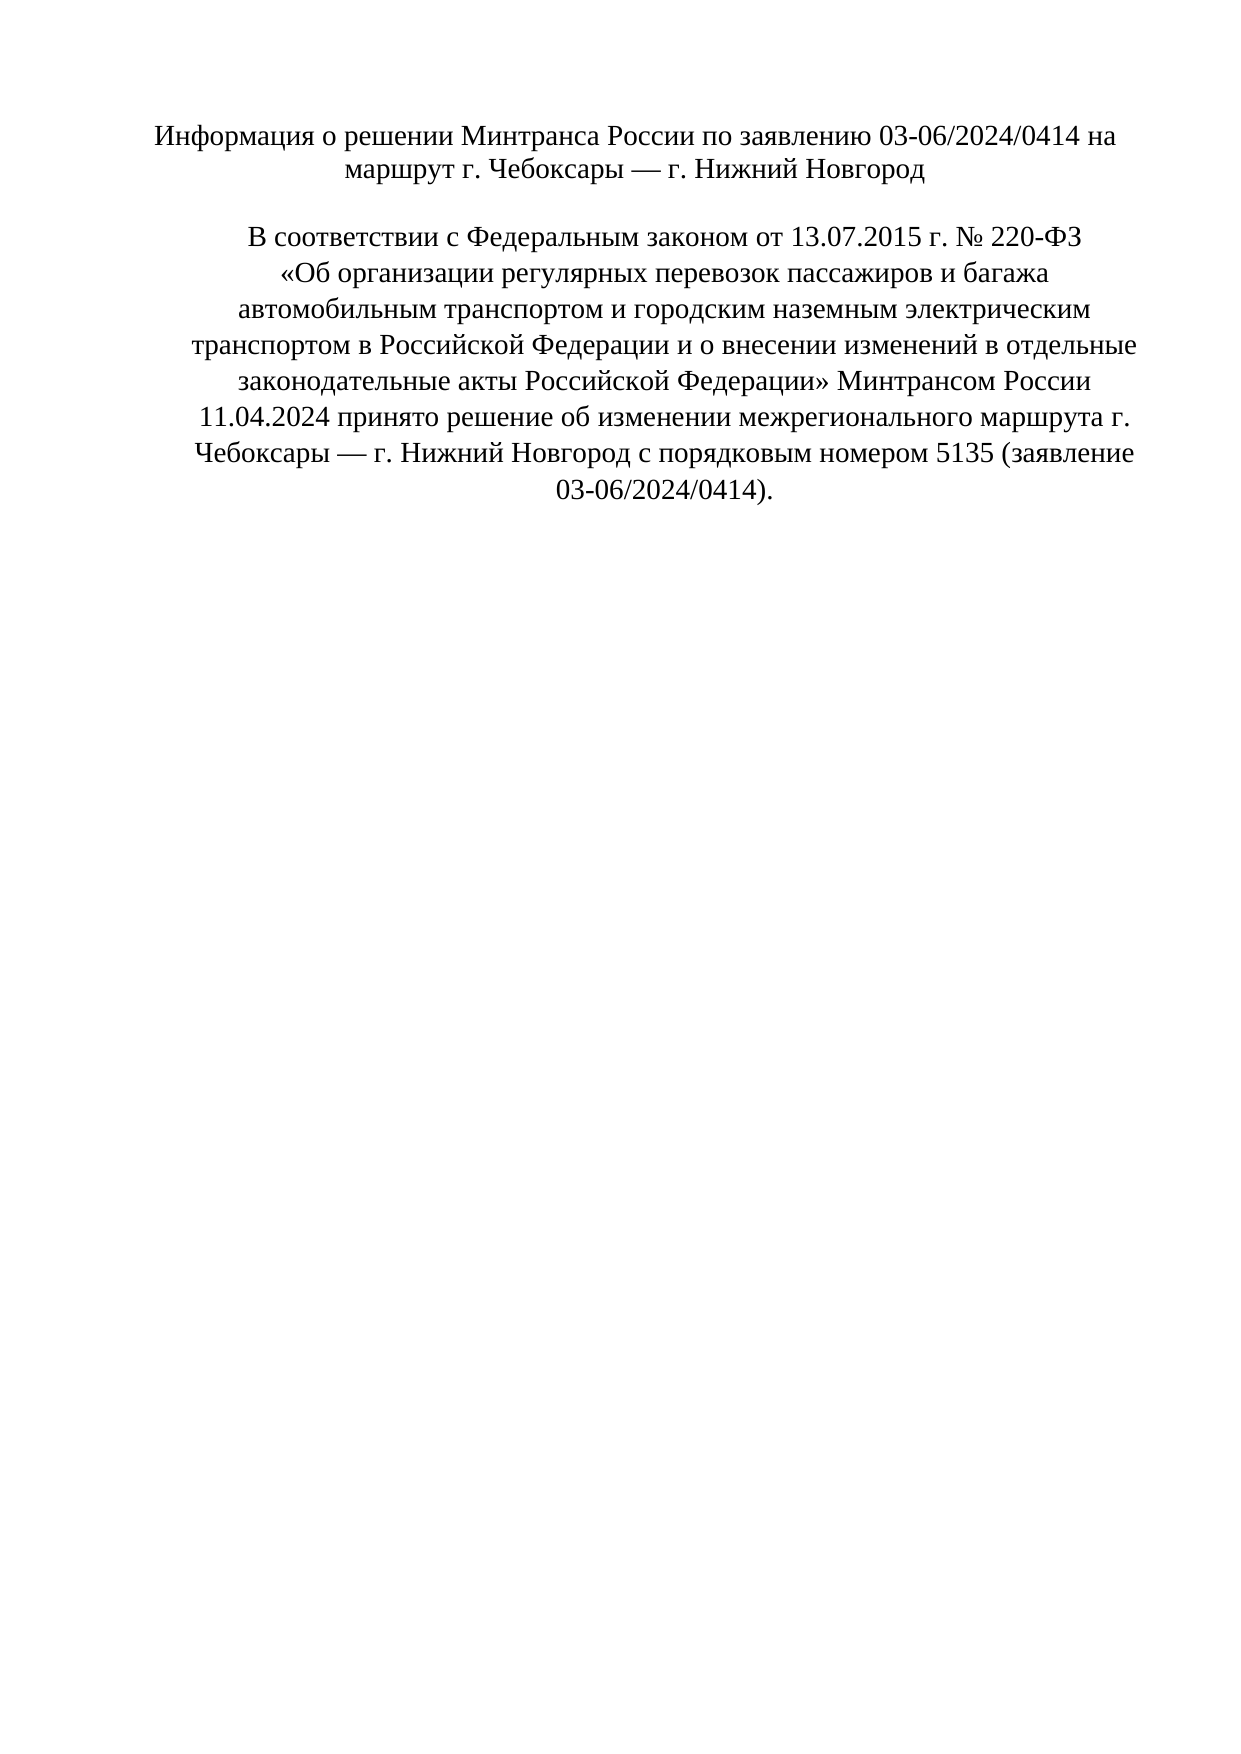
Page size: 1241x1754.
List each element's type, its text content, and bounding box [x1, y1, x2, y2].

text В соответствии с Федеральным законом от 13.07.2015 г. № 220-ФЗ «Об организации регулярных перевозок пассажиров и багажа автомобильным транспортом и городским наземным электрическим транспортом в Российской Федерации и о внесении изменений в отдельные законодательные акты Российской Федерации» Минтрансом России 11.04.2024 принято решение об изменении межрегионального маршрута г. Чебоксары — г. Нижний Новгород с порядковым номером 5135 (заявление 03-06/2024/0414). [177, 219, 1152, 505]
text Информация о решении Минтранса России по заявлению 03-06/2024/0414 на маршрут г. Чебоксары — г. Нижний Новгород [118, 118, 1152, 185]
